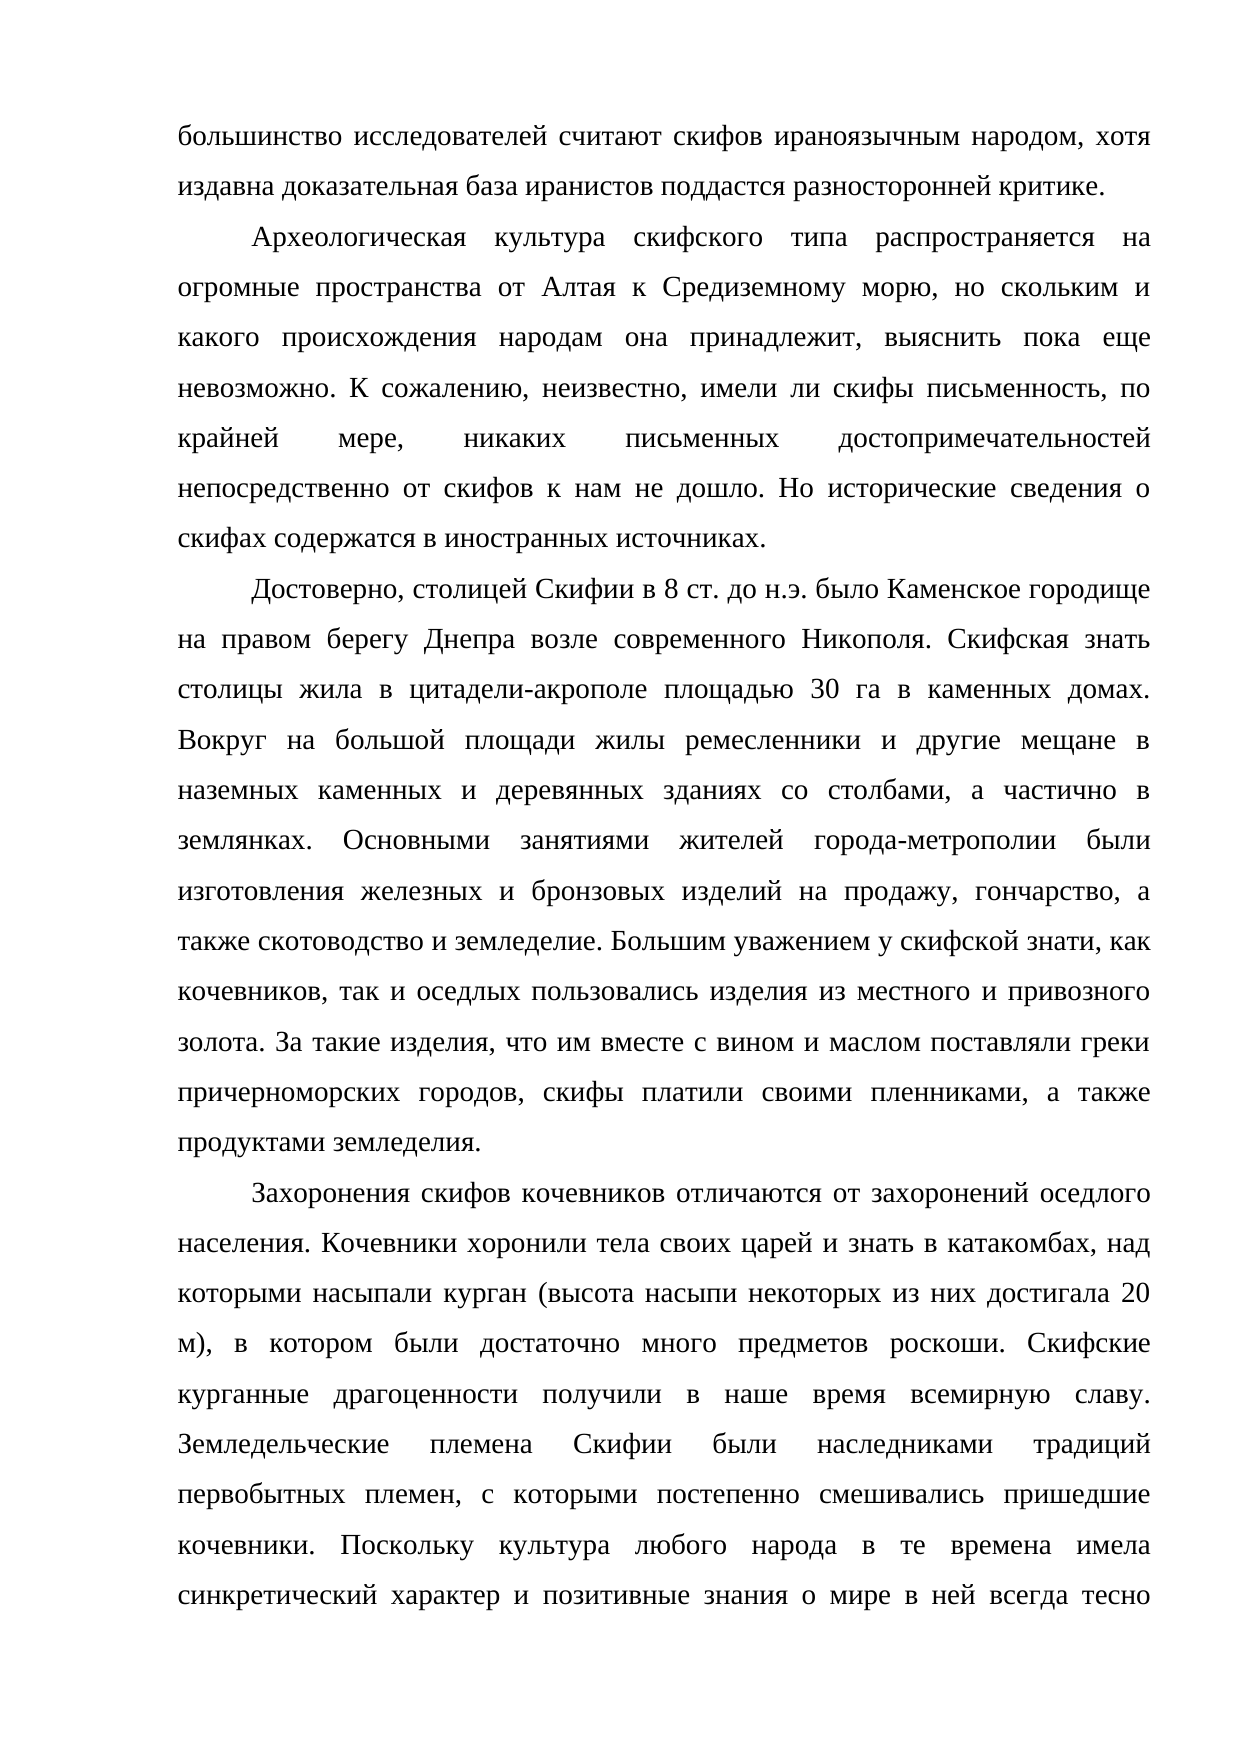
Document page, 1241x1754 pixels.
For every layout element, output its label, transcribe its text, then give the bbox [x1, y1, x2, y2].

text Археологическая культура скифского типа распространяется на огромные пространства от Алтая к Средиземному морю, но скольким и какого происхождения народам она принадлежит, выяснить пока еще невозможно. К сожалению, неизвестно, имели ли скифы письменность, по крайней мере, никаких письменных достопримечательностей непосредственно от скифов к нам не дошло. Но исторические сведения о скифах содержатся в иностранных источниках. [177, 219, 1152, 554]
text Достоверно, столицей Скифии ст. до н.э. было Каменское городище на правом берегу Днепра возле современного Никополя. Скифская знать столицы жила в цитадели-акрополе площадью в каменных домах. Вокруг на большой площади жилы ремесленники и другие мещане в наземных каменных и деревянных зданиях со столбами, а частично в землянках. Основными занятиями жителей города-метрополии были изготовления железных и бронзовых изделий на продажу, гончарство, а также скотоводство и земледелие. Большим уважением у скифской знати, как кочевников, так и оседлых пользовались изделия из местного и привозного золота. За такие изделия, что им вместе с вином и маслом поставляли греки причерноморских городов, скифы платили своими пленниками, а также продуктами земледелия. [177, 571, 1152, 1158]
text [177, 1175, 1152, 1611]
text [177, 118, 1152, 202]
